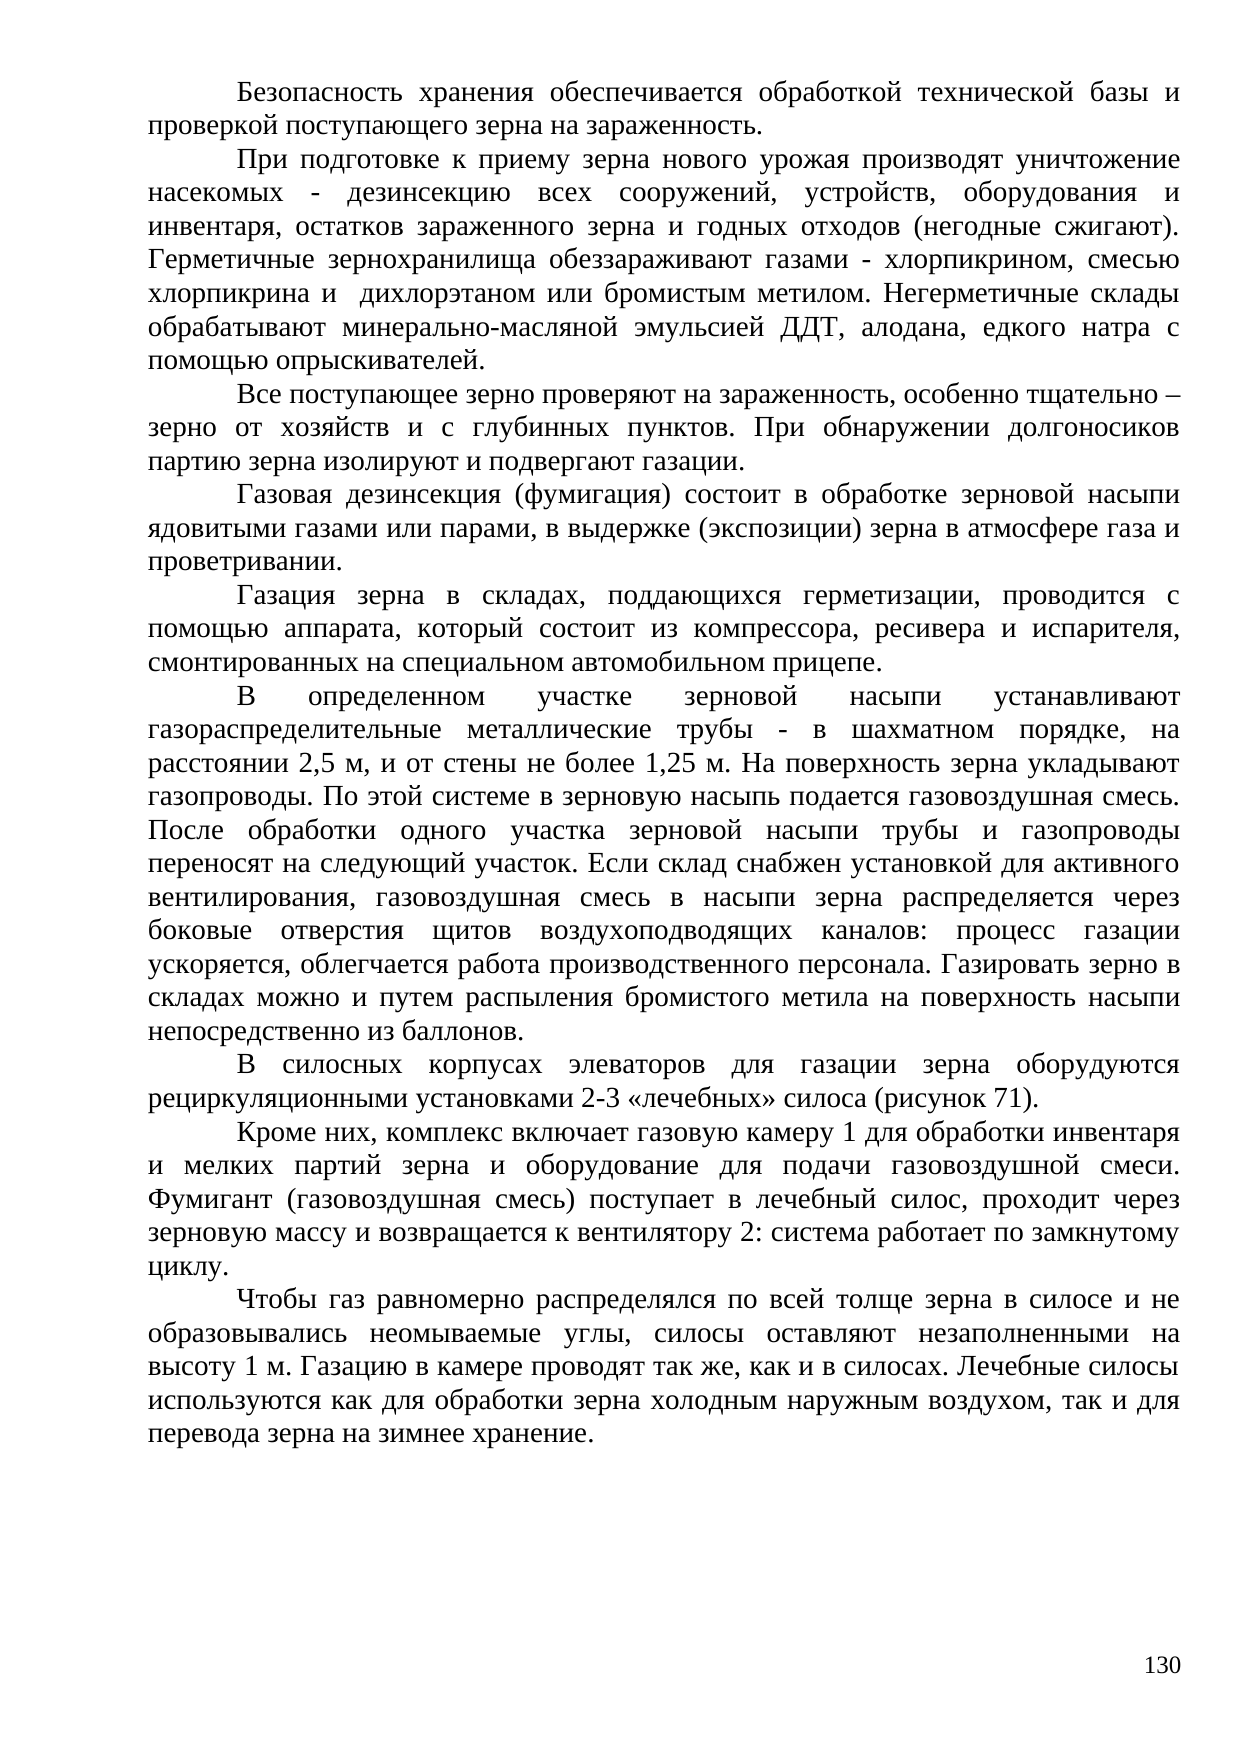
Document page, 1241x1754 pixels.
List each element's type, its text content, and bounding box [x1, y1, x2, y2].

text В определенном участке зерновой насыпи устанавливают газораспределительные металлические трубы - в шахматном порядке, на расстоянии 2,5 м, и от стены не более 1,25 м. На поверхность зерна укладывают газопроводы. По этой системе в зерновую насыпь подается газовоздушная смесь. После обработки одного участка зерновой насыпи трубы и газопроводы переносят на следующий участок. Если склад снабжен установкой для активного вентилирования, газовоздушная смесь в насыпи зерна распределяется через боковые отверстия щитов воздухоподводящих каналов: процесс газации ускоряется, облегчается работа производственного персонала. Газировать зерно в складах можно и путем распыления бромистого метила на поверхность насыпи непосредственно из баллонов. [148, 678, 1181, 1047]
text Газация зерна в складах, поддающихся герметизации, проводится с помощью аппарата, который состоит из компрессора, ресивера и испарителя, смонтированных на специальном автомобильном прицепе. [148, 577, 1181, 678]
text При подготовке к приему зерна нового урожая производят уничтожение насекомых - дезинсекцию всех сооружений, устройств, оборудования и инвентаря, остатков зараженного зерна и годных отходов (негодные сжигают). Герметичные зернохранилища обеззараживают газами - хлорпикрином, смесью хлорпикрина и дихлорэтаном или бромистым метилом. Негерметичные склады обрабатывают минерально-масляной эмульсией ДДТ, алодана, едкого натра с помощью опрыскивателей. [148, 141, 1181, 376]
text Чтобы газ равномерно распределялся по всей толще зерна в силосе и не образовывались неомываемые углы, силосы оставляют незаполненными на высоту 1 м. Газацию в камере проводят так же, как и в силосах. Лечебные силосы используются как для обработки зерна холодным наружным воздухом, так и для перевода зерна на зимнее хранение. [148, 1281, 1181, 1449]
text Безопасность хранения обеспечивается обработкой технической базы и проверкой поступающего зерна на зараженность. [148, 74, 1181, 141]
text Газовая дезинсекция (фумигация) состоит в обработке зерновой насыпи ядовитыми газами или парами, в выдержке (экспозиции) зерна в атмосфере газа и проветривании. [148, 476, 1181, 577]
text Кроме них, комплекс включает газовую камеру 1 для обработки инвентаря и мелких партий зерна и оборудование для подачи газовоздушной смеси. Фумигант (газовоздушная смесь) поступает в лечебный силос, проходит через зерновую массу и возвращается к вентилятору 2: система работает по замкнутому циклу. [148, 1114, 1181, 1281]
text Все поступающее зерно проверяют на зараженность, особенно тщательно – зерно от хозяйств и с глубинных пунктов. При обнаружении долгоносиков партию зерна изолируют и подвергают газации. [148, 376, 1181, 476]
text В силосных корпусах элеваторов для газации зерна оборудуются рециркуляционными установками 2-3 «лечебных» силоса (рисунок 71). [148, 1047, 1181, 1114]
